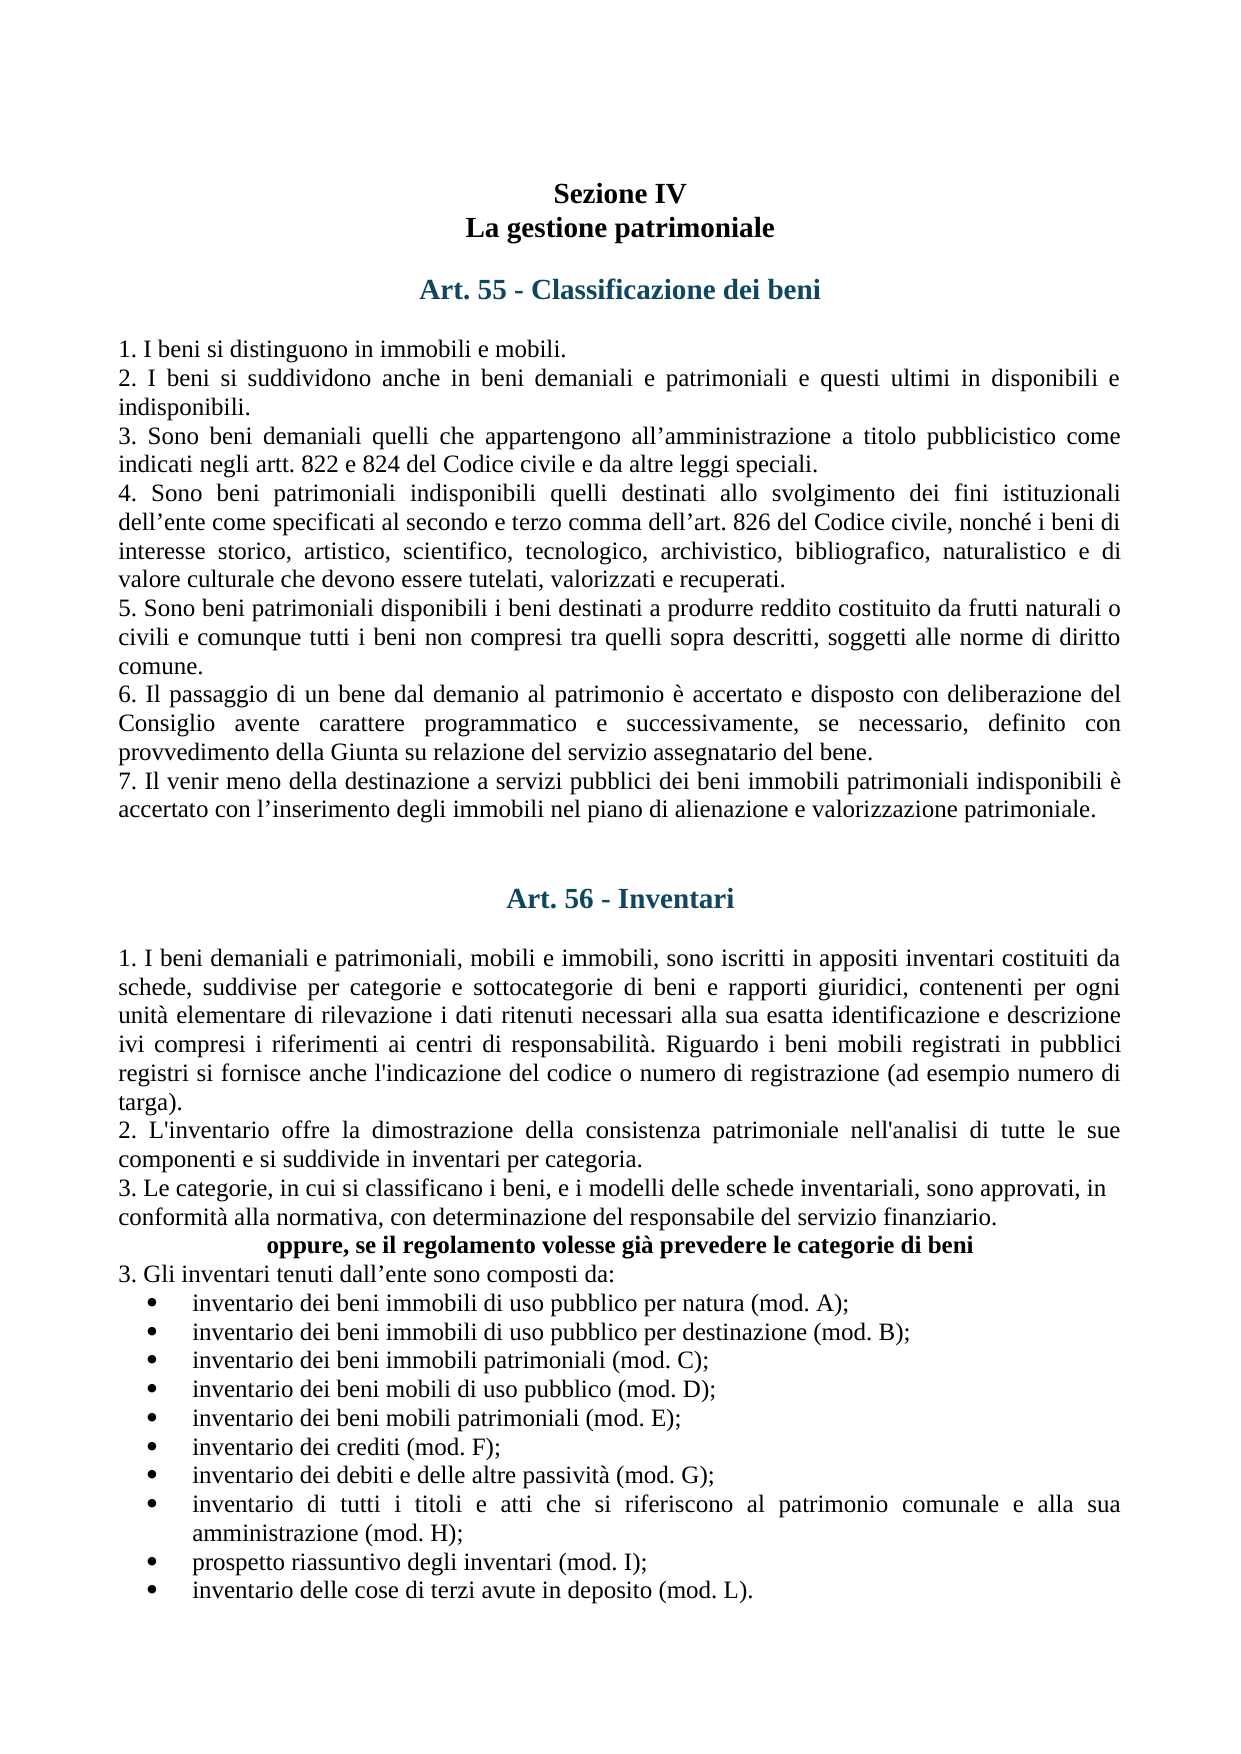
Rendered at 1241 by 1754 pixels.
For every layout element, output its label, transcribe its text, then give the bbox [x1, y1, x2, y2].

text 6. Il passaggio di un bene dal demanio al patrimonio è accertato e disposto con deliberazione del Consiglio avente carattere programmatico e successivamente, se necessario, definito con provvedimento della Giunta su relazione del servizio assegnatario del bene. [118, 679, 1122, 766]
list inventario dei beni immobili di uso pubblico per natura (mod. A); [148, 1288, 1122, 1317]
list inventario dei beni immobili patrimoniali (mod. C); [148, 1346, 1122, 1374]
text 3. Le categorie, in cui si classificano i beni, e i modelli delle schede inventariali, sono approvati, in conformità alla normativa, con determinazione del responsabile del servizio finanziario. [118, 1173, 1122, 1231]
text 5. Sono beni patrimoniali disponibili i beni destinati a produrre reddito costituito da frutti naturali o civili e comunque tutti i beni non compresi tra quelli sopra descritti, soggetti alle norme di diritto comune. [118, 593, 1122, 679]
text 1. I beni si distinguono in immobili e mobili. [118, 334, 1122, 363]
text 3. Gli inventari tenuti dall’ente sono composti da: [118, 1259, 1122, 1288]
text oppure, se il regolamento volesse già prevedere le categorie di beni [118, 1231, 1122, 1259]
text Art. 56 - Inventari [118, 881, 1122, 914]
list inventario dei crediti (mod. F); [148, 1432, 1122, 1461]
text Art. 55 - Classificazione dei beni [118, 272, 1122, 306]
list inventario di tutti i titoli e atti che si riferiscono al patrimonio comunale e alla sua amministrazione (mod. H); [148, 1489, 1122, 1547]
text Sezione IV [118, 176, 1122, 210]
text 7. Il venir meno della destinazione a servizi pubblici dei beni immobili patrimoniali indisponibili è accertato con l’inserimento degli immobili nel piano di alienazione e valorizzazione patrimoniale. [118, 766, 1122, 823]
list inventario dei beni mobili di uso pubblico (mod. D); [148, 1374, 1122, 1403]
list inventario dei beni immobili di uso pubblico per destinazione (mod. B); [148, 1317, 1122, 1346]
text 2. I beni si suddividono anche in beni demaniali e patrimoniali e questi ultimi in disponibili e indisponibili. [118, 363, 1122, 421]
text 3. Sono beni demaniali quelli che appartengono all’amministrazione a titolo pubblicistico come indicati negli artt. 822 e 824 del Codice civile e da altre leggi speciali. [118, 421, 1122, 478]
text 4. Sono beni patrimoniali indisponibili quelli destinati allo svolgimento dei fini istituzionali dell’ente come specificati al secondo e terzo comma dell’art. 826 del Codice civile, nonché i beni di interesse storico, artistico, scientifico, tecnologico, archivistico, bibliografico, naturalistico e di valore culturale che devono essere tutelati, valorizzati e recuperati. [118, 478, 1122, 593]
list inventario dei debiti e delle altre passività (mod. G); [148, 1461, 1122, 1489]
text 2. L'inventario offre la dimostrazione della consistenza patrimoniale nell'analisi di tutte le sue componenti e si suddivide in inventari per categoria. [118, 1116, 1122, 1173]
list prospetto riassuntivo degli inventari (mod. I); [148, 1547, 1122, 1576]
text La gestione patrimoniale [118, 210, 1122, 243]
list inventario delle cose di terzi avute in deposito (mod. L). [148, 1576, 1122, 1604]
text 1. I beni demaniali e patrimoniali, mobili e immobili, sono iscritti in appositi inventari costituiti da schede, suddivise per categorie e sottocategorie di beni e rapporti giuridici, contenenti per ogni unità elementare di rilevazione i dati ritenuti necessari alla sua esatta identificazione e descrizione ivi compresi i riferimenti ai centri di responsabilità. Riguardo i beni mobili registrati in pubblici registri si fornisce anche l'indicazione del codice o numero di registrazione (ad esempio numero di targa). [118, 943, 1122, 1116]
list inventario dei beni mobili patrimoniali (mod. E); [148, 1403, 1122, 1432]
